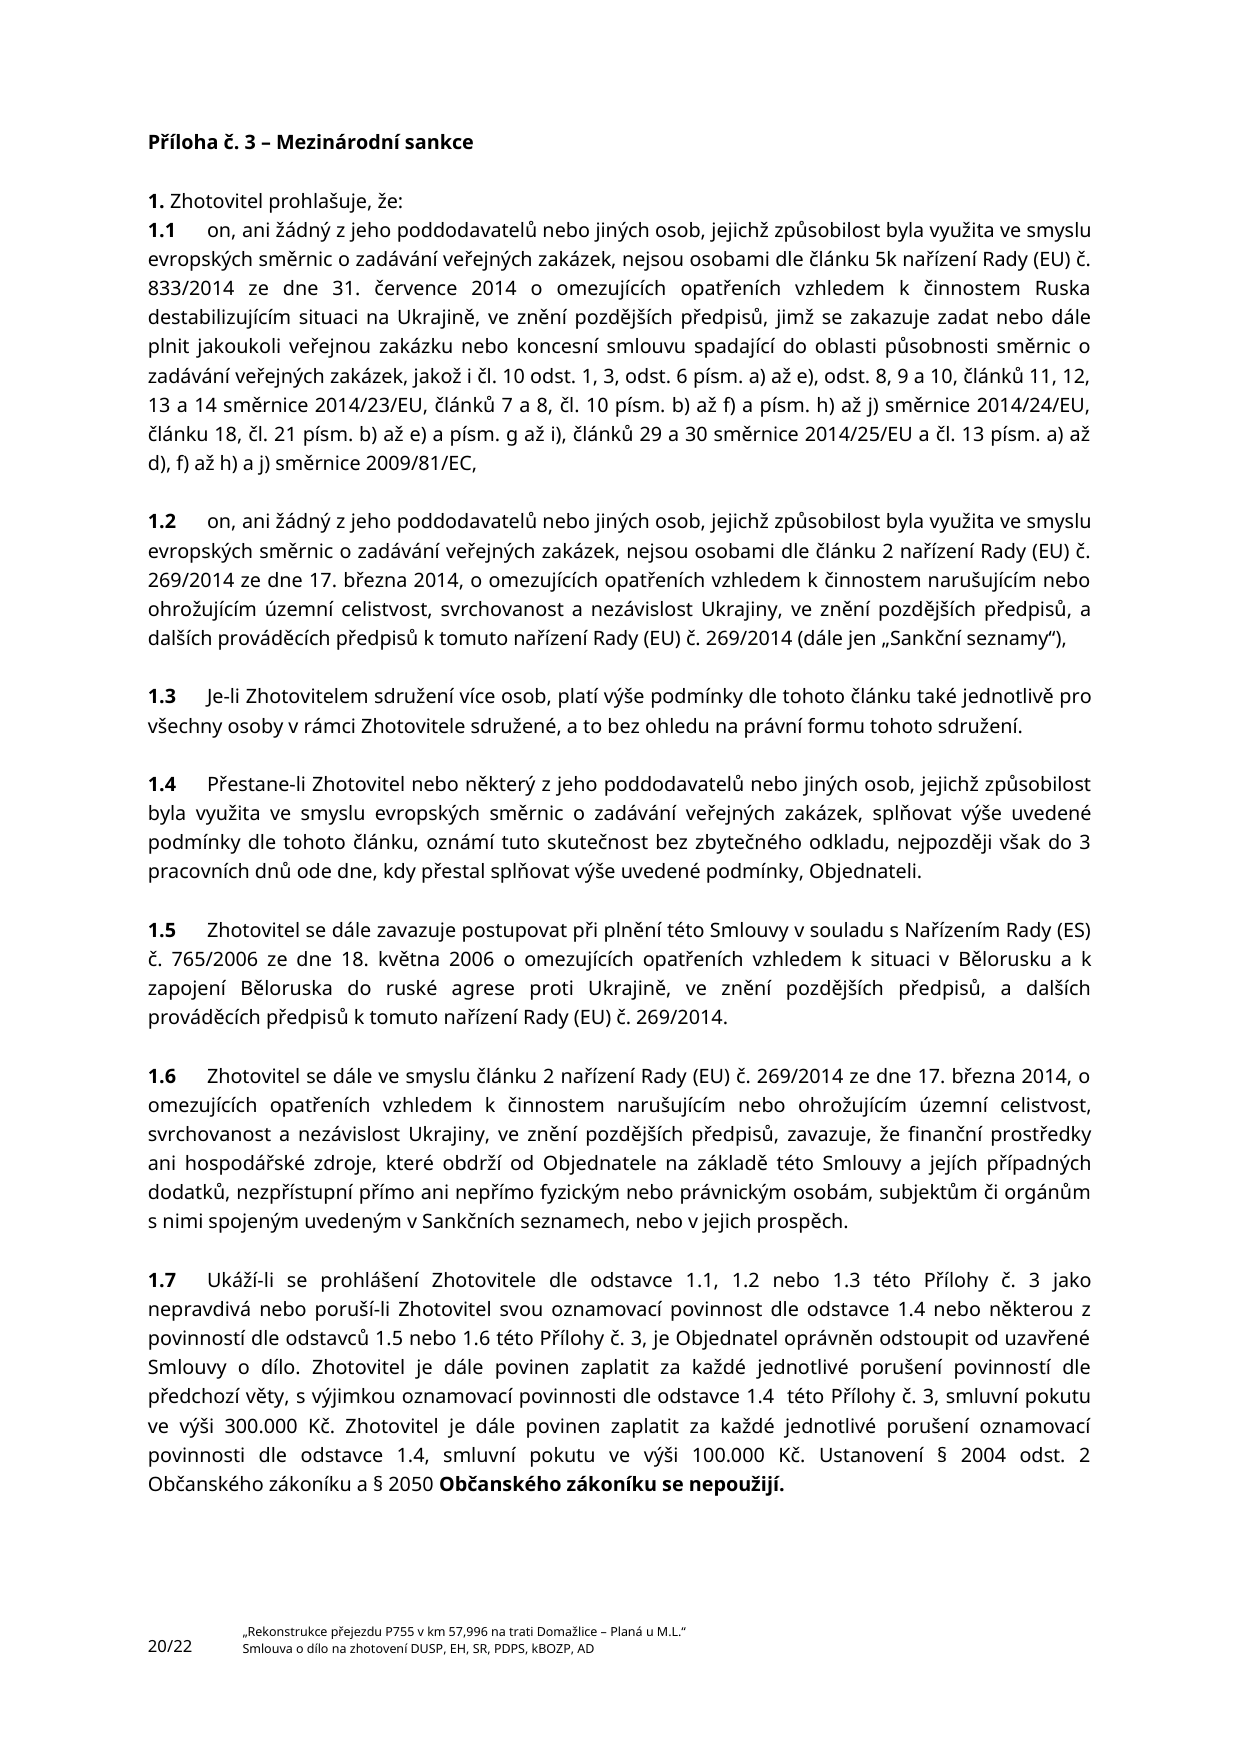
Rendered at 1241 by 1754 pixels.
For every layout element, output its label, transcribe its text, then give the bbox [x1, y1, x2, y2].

text 1.1 on, ani žádný z jeho poddodavatelů nebo jiných osob, jejichž způsobilost byla využita ve smyslu evropských směrnic o zadávání veřejných zakázek, nejsou osobami dle článku 5k nařízení Rady (EU) č. 833/2014 ze dne 31. července 2014 o omezujících opatřeních vzhledem k činnostem Ruska destabilizujícím situaci na Ukrajině, ve znění pozdějších předpisů, jimž se zakazuje zadat nebo dále plnit jakoukoli veřejnou zakázku nebo koncesní smlouvu spadající do oblasti působnosti směrnic o zadávání veřejných zakázek, jakož i čl. 10 odst. 1, 3, odst. 6 písm. a) až e), odst. 8, 9 a 10, článků 11, 12, 13 a 14 směrnice 2014/23/EU, článků 7 a 8, čl. 10 písm. b) až f) a písm. h) až j) směrnice 2014/24/EU, článku 18, čl. 21 písm. b) až e) a písm. g až i), článků 29 a 30 směrnice 2014/25/EU a čl. 13 písm. a) až d), f) až h) a j) směrnice 2009/81/EC, [148, 214, 1092, 476]
text 1.7 Ukáží-li se prohlášení Zhotovitele dle odstavce 1.1, 1.2 nebo 1.3 této Přílohy č. 3 jako nepravdivá nebo poruší-li Zhotovitel svou oznamovací povinnost dle odstavce 1.4 nebo některou z povinností dle odstavců 1.5 nebo 1.6 této Přílohy č. 3, je Objednatel oprávněn odstoupit od uzavřené Smlouvy o dílo. Zhotovitel je dále povinen zaplatit za každé jednotlivé porušení povinností dle předchozí věty, s výjimkou oznamovací povinnosti dle odstavce 1.4 této Přílohy č. 3, smluvní pokutu ve výši 300.000 Kč. Zhotovitel je dále povinen zaplatit za každé jednotlivé porušení oznamovací povinnosti dle odstavce 1.4, smluvní pokutu ve výši 100.000 Kč. Ustanovení § 2004 odst. 2 Občanského zákoníku a § 2050 Občanského zákoníku se nepoužijí. [148, 1264, 1092, 1497]
text 1.2 on, ani žádný z jeho poddodavatelů nebo jiných osob, jejichž způsobilost byla využita ve smyslu evropských směrnic o zadávání veřejných zakázek, nejsou osobami dle článku 2 nařízení Rady (EU) č. 269/2014 ze dne 17. března 2014, o omezujících opatřeních vzhledem k činnostem narušujícím nebo ohrožujícím územní celistvost, svrchovanost a nezávislost Ukrajiny, ve znění pozdějších předpisů, a dalších prováděcích předpisů k tomuto nařízení Rady (EU) č. 269/2014 (dále jen „Sankční seznamy“), [148, 506, 1092, 651]
text 1.6 Zhotovitel se dále ve smyslu článku 2 nařízení Rady (EU) č. 269/2014 ze dne 17. března 2014, o omezujících opatřeních vzhledem k činnostem narušujícím nebo ohrožujícím územní celistvost, svrchovanost a nezávislost Ukrajiny, ve znění pozdějších předpisů, zavazuje, že finanční prostředky ani hospodářské zdroje, které obdrží od Objednatele na základě této Smlouvy a jejích případných dodatků, nezpřístupní přímo ani nepřímo fyzickým nebo právnickým osobám, subjektům či orgánům s nimi spojeným uvedeným v Sankčních seznamech, nebo v jejich prospěch. [148, 1060, 1092, 1235]
text 1.5 Zhotovitel se dále zavazuje postupovat při plnění této Smlouvy v souladu s Nařízením Rady (ES) č. 765/2006 ze dne 18. května 2006 o omezujících opatřeních vzhledem k situaci v Bělorusku a k zapojení Běloruska do ruské agrese proti Ukrajině, ve znění pozdějších předpisů, a dalších prováděcích předpisů k tomuto nařízení Rady (EU) č. 269/2014. [148, 914, 1092, 1031]
text Příloha č. 3 – Mezinárodní sankce [148, 126, 1092, 156]
text 1.4 Přestane-li Zhotovitel nebo některý z jeho poddodavatelů nebo jiných osob, jejichž způsobilost byla využita ve smyslu evropských směrnic o zadávání veřejných zakázek, splňovat výše uvedené podmínky dle tohoto článku, oznámí tuto skutečnost bez zbytečného odkladu, nejpozději však do 3 pracovních dnů ode dne, kdy přestal splňovat výše uvedené podmínky, Objednateli. [148, 768, 1092, 885]
text 1. Zhotovitel prohlašuje, že: [148, 185, 1092, 214]
text 1.3 Je-li Zhotovitelem sdružení více osob, platí výše podmínky dle tohoto článku také jednotlivě pro všechny osoby v rámci Zhotovitele sdružené, a to bez ohledu na právní formu tohoto sdružení. [148, 681, 1092, 739]
